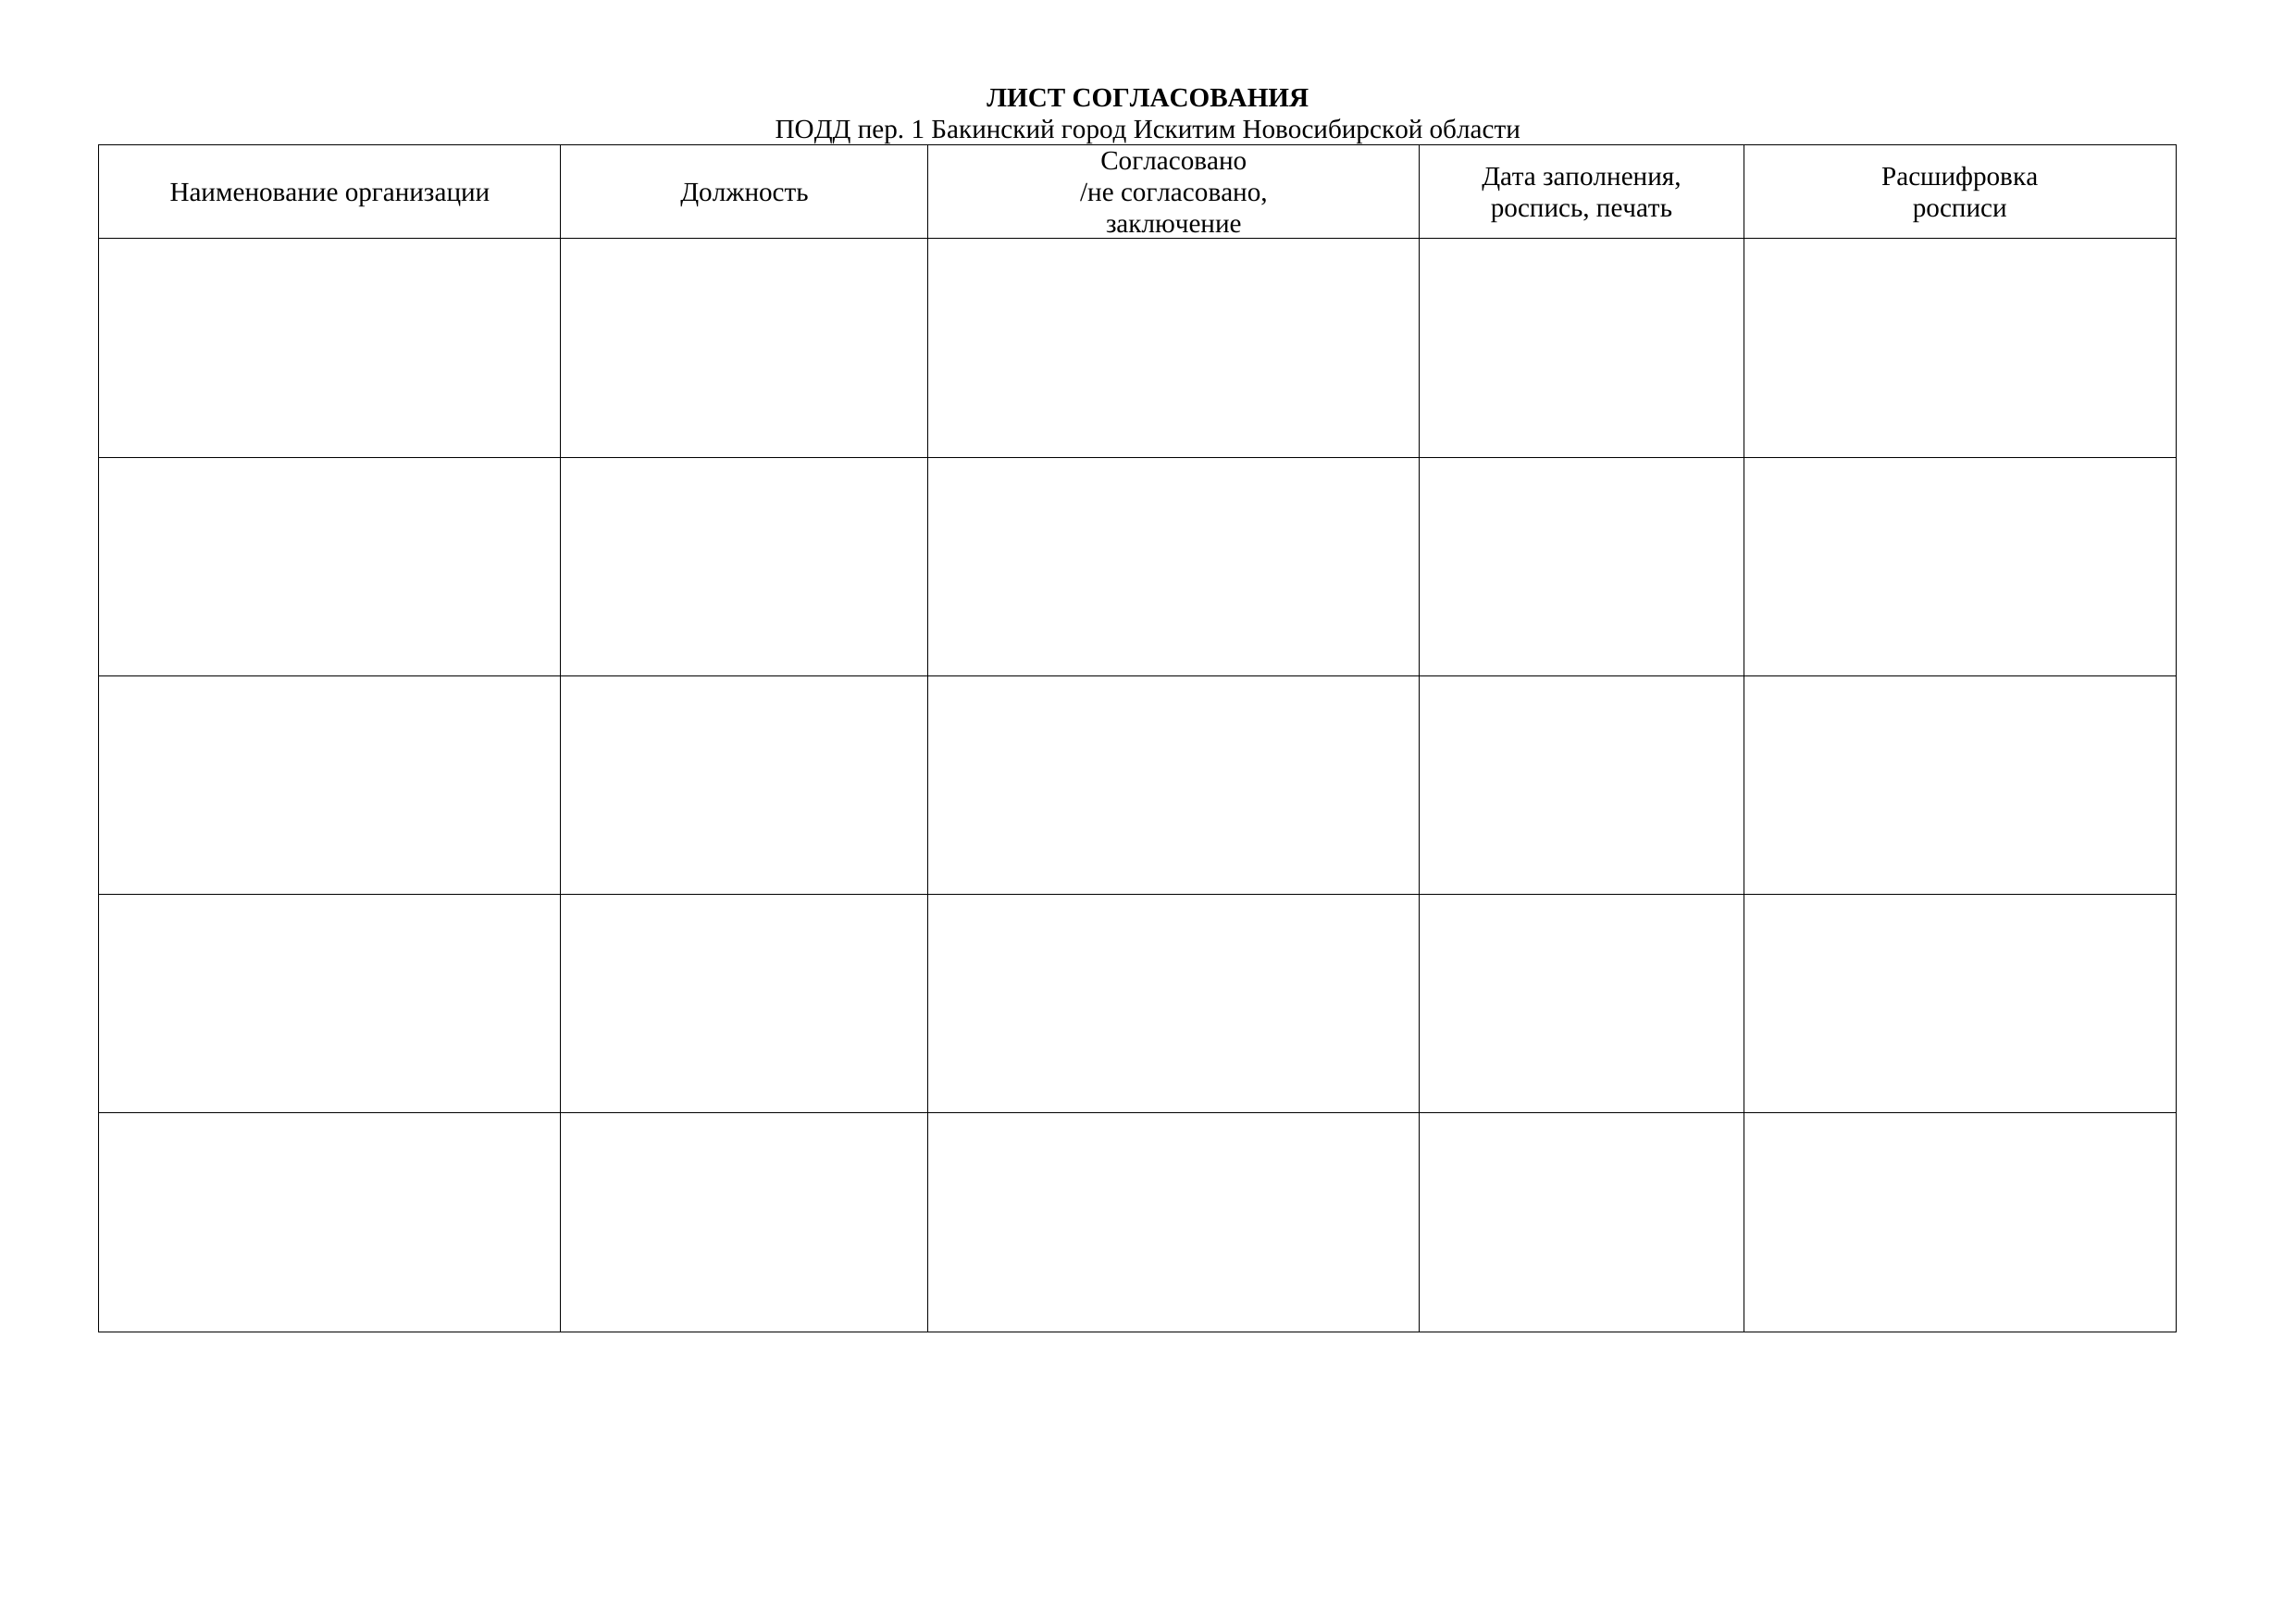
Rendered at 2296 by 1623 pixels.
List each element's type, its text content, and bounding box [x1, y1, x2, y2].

table_cell [99, 895, 560, 1112]
table_cell [99, 676, 560, 894]
table_cell [561, 1113, 927, 1331]
table_header Расшифровка росписи [1744, 145, 2176, 238]
table_cell [928, 895, 1419, 1112]
table_cell [1420, 676, 1744, 894]
table_cell [1744, 458, 2176, 675]
table_cell [1420, 458, 1744, 675]
table_cell [561, 676, 927, 894]
text ПОДД пер. 1 Бакинский город Искитим Новосибирской области [109, 113, 2186, 144]
table_cell [1744, 676, 2176, 894]
table_cell [1744, 1113, 2176, 1331]
table_cell [561, 239, 927, 456]
table_cell [1744, 895, 2176, 1112]
table_cell [1420, 895, 1744, 1112]
table_cell [99, 239, 560, 456]
table_cell [928, 458, 1419, 675]
table_header Дата заполнения, роспись, печать [1420, 145, 1744, 238]
table_header Должность [561, 145, 927, 238]
table_cell [1744, 239, 2176, 456]
table_cell [928, 239, 1419, 456]
table_header Наименование организации [99, 145, 560, 238]
table_cell [928, 1113, 1419, 1331]
table_cell [99, 458, 560, 675]
table_cell [561, 895, 927, 1112]
text ЛИСТ СОГЛАСОВАНИЯ [109, 81, 2186, 113]
table_header Согласовано /не согласовано, заключение [928, 145, 1419, 238]
table_cell [1420, 1113, 1744, 1331]
table_cell [99, 1113, 560, 1331]
table_cell [1420, 239, 1744, 456]
table_cell [561, 458, 927, 675]
table_cell [928, 676, 1419, 894]
